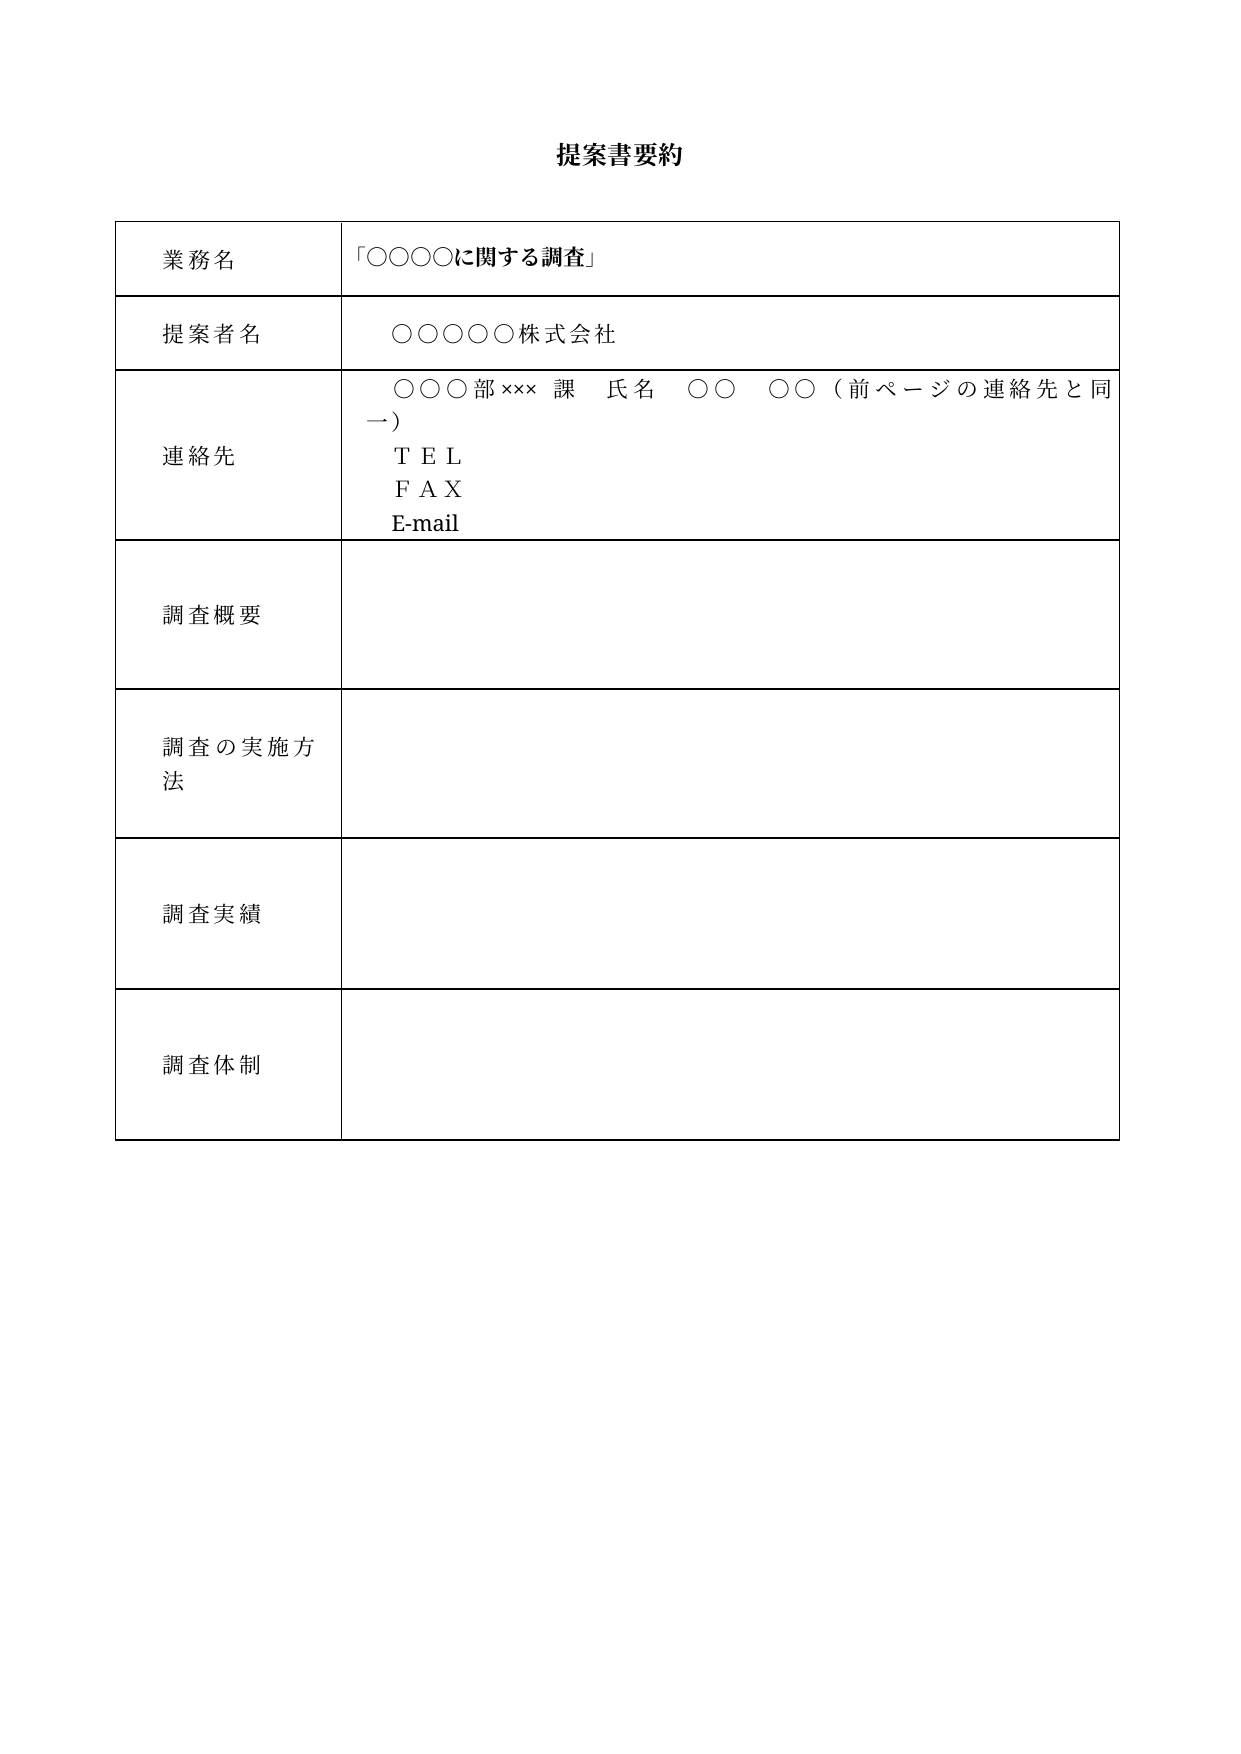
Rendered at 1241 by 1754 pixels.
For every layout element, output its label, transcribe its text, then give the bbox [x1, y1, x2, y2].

table_cell [342, 690, 1119, 837]
table_header 業務名 [116, 222, 341, 295]
table_cell [342, 541, 1119, 688]
table_cell 調査概要 [116, 541, 341, 688]
table_cell 調査体制 [116, 990, 341, 1139]
table_cell 連絡先 [116, 371, 341, 539]
table_cell ○○○○○株式会社 [342, 297, 1119, 369]
table_cell 調査実績 [116, 839, 341, 988]
table_cell 提案者名 [116, 297, 341, 369]
text 提案書要約 [112, 120, 1128, 187]
table_cell [342, 990, 1119, 1139]
table_cell ○○○部×××課 氏名 ○○ ○○（前ページの連絡先と同一） ＴＥＬ ＦＡＸ E-mail [342, 371, 1119, 539]
table_cell 調査の実施方法 [116, 690, 341, 837]
table_header 「○○○○に関する調査」 [342, 222, 1119, 295]
table_cell [342, 839, 1119, 988]
